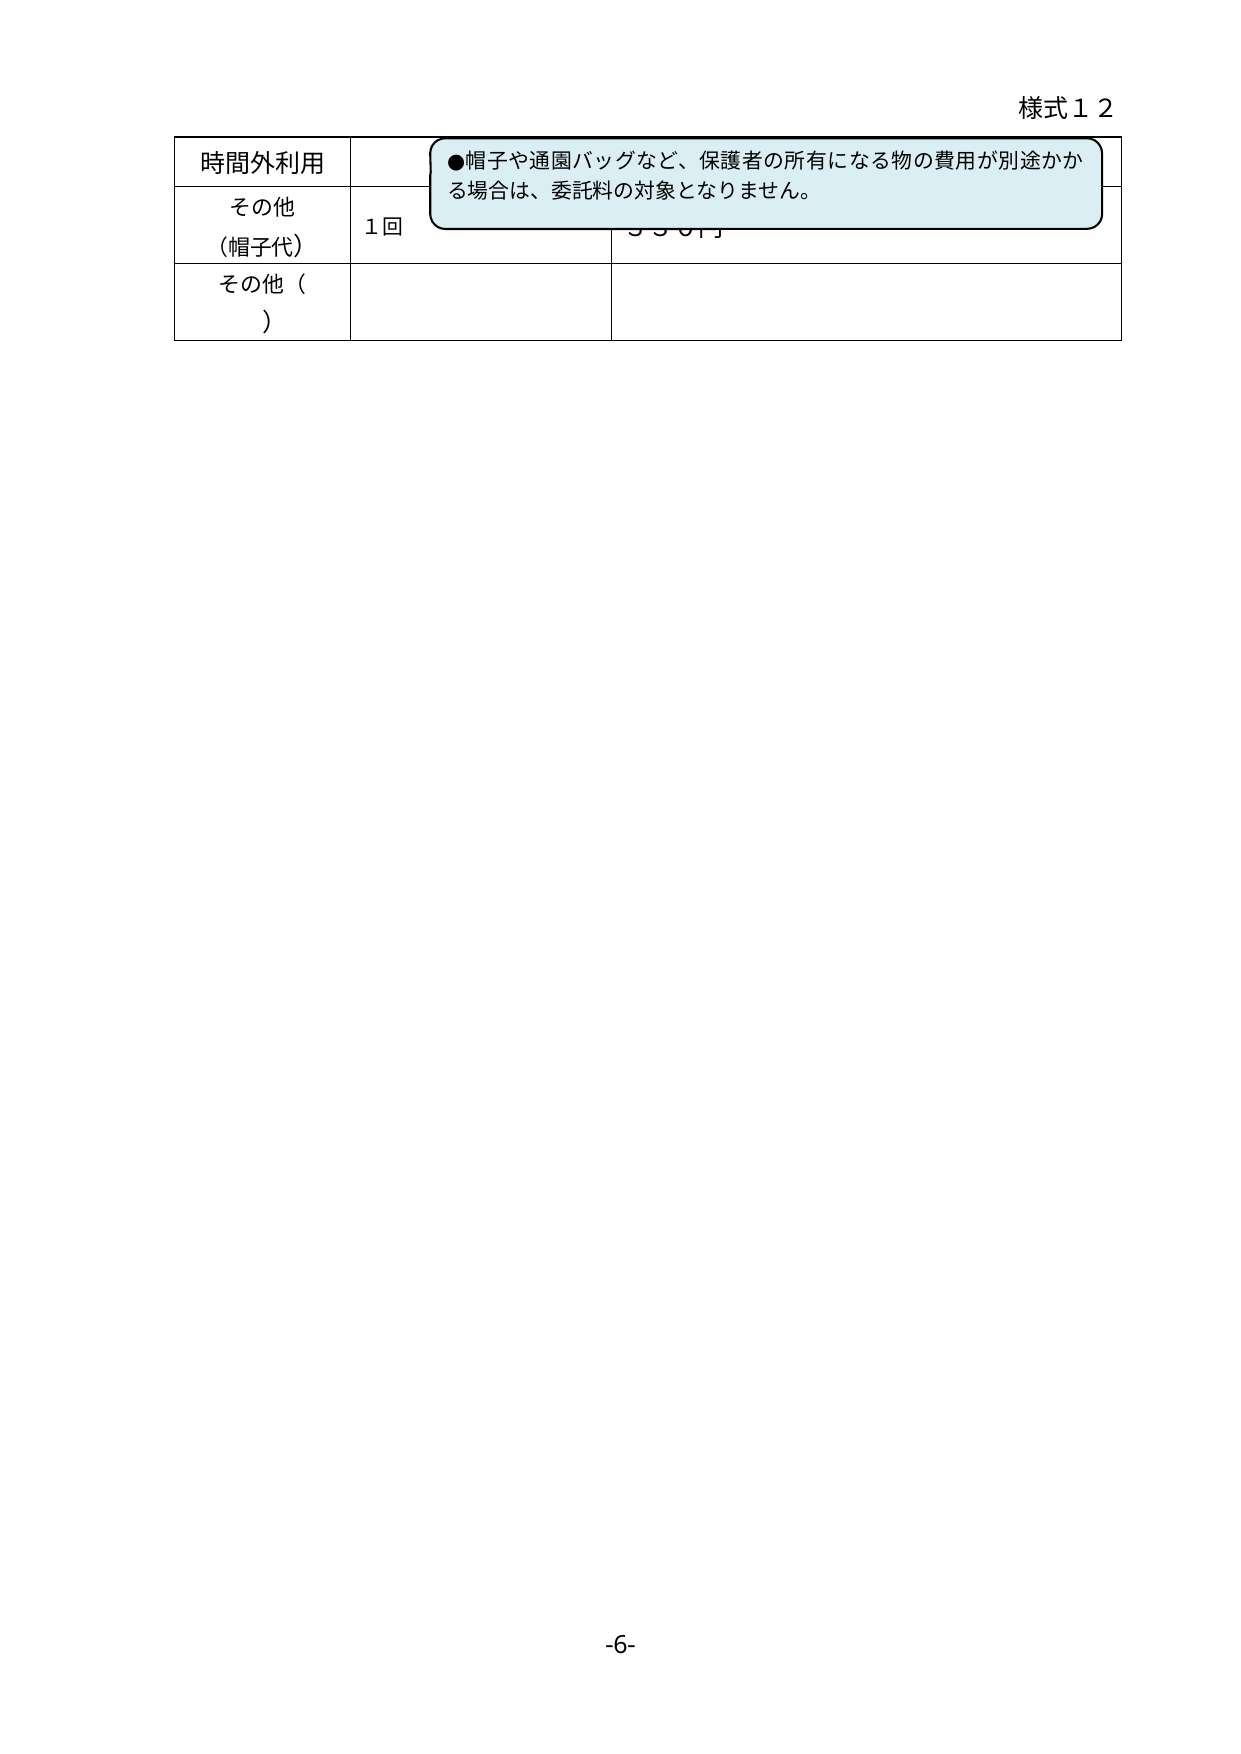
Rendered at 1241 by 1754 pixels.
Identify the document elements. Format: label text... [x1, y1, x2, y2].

table_cell [351, 138, 438, 186]
table_cell [351, 264, 611, 340]
table_cell [612, 264, 1121, 340]
table_cell 時間外利用 [175, 138, 350, 186]
table_cell ３３０円 [612, 187, 1121, 263]
table_cell [1095, 138, 1121, 186]
table_cell １回 [351, 187, 611, 263]
table_cell その他 （帽子代） [175, 187, 350, 263]
table_cell その他（ ） [175, 264, 350, 340]
